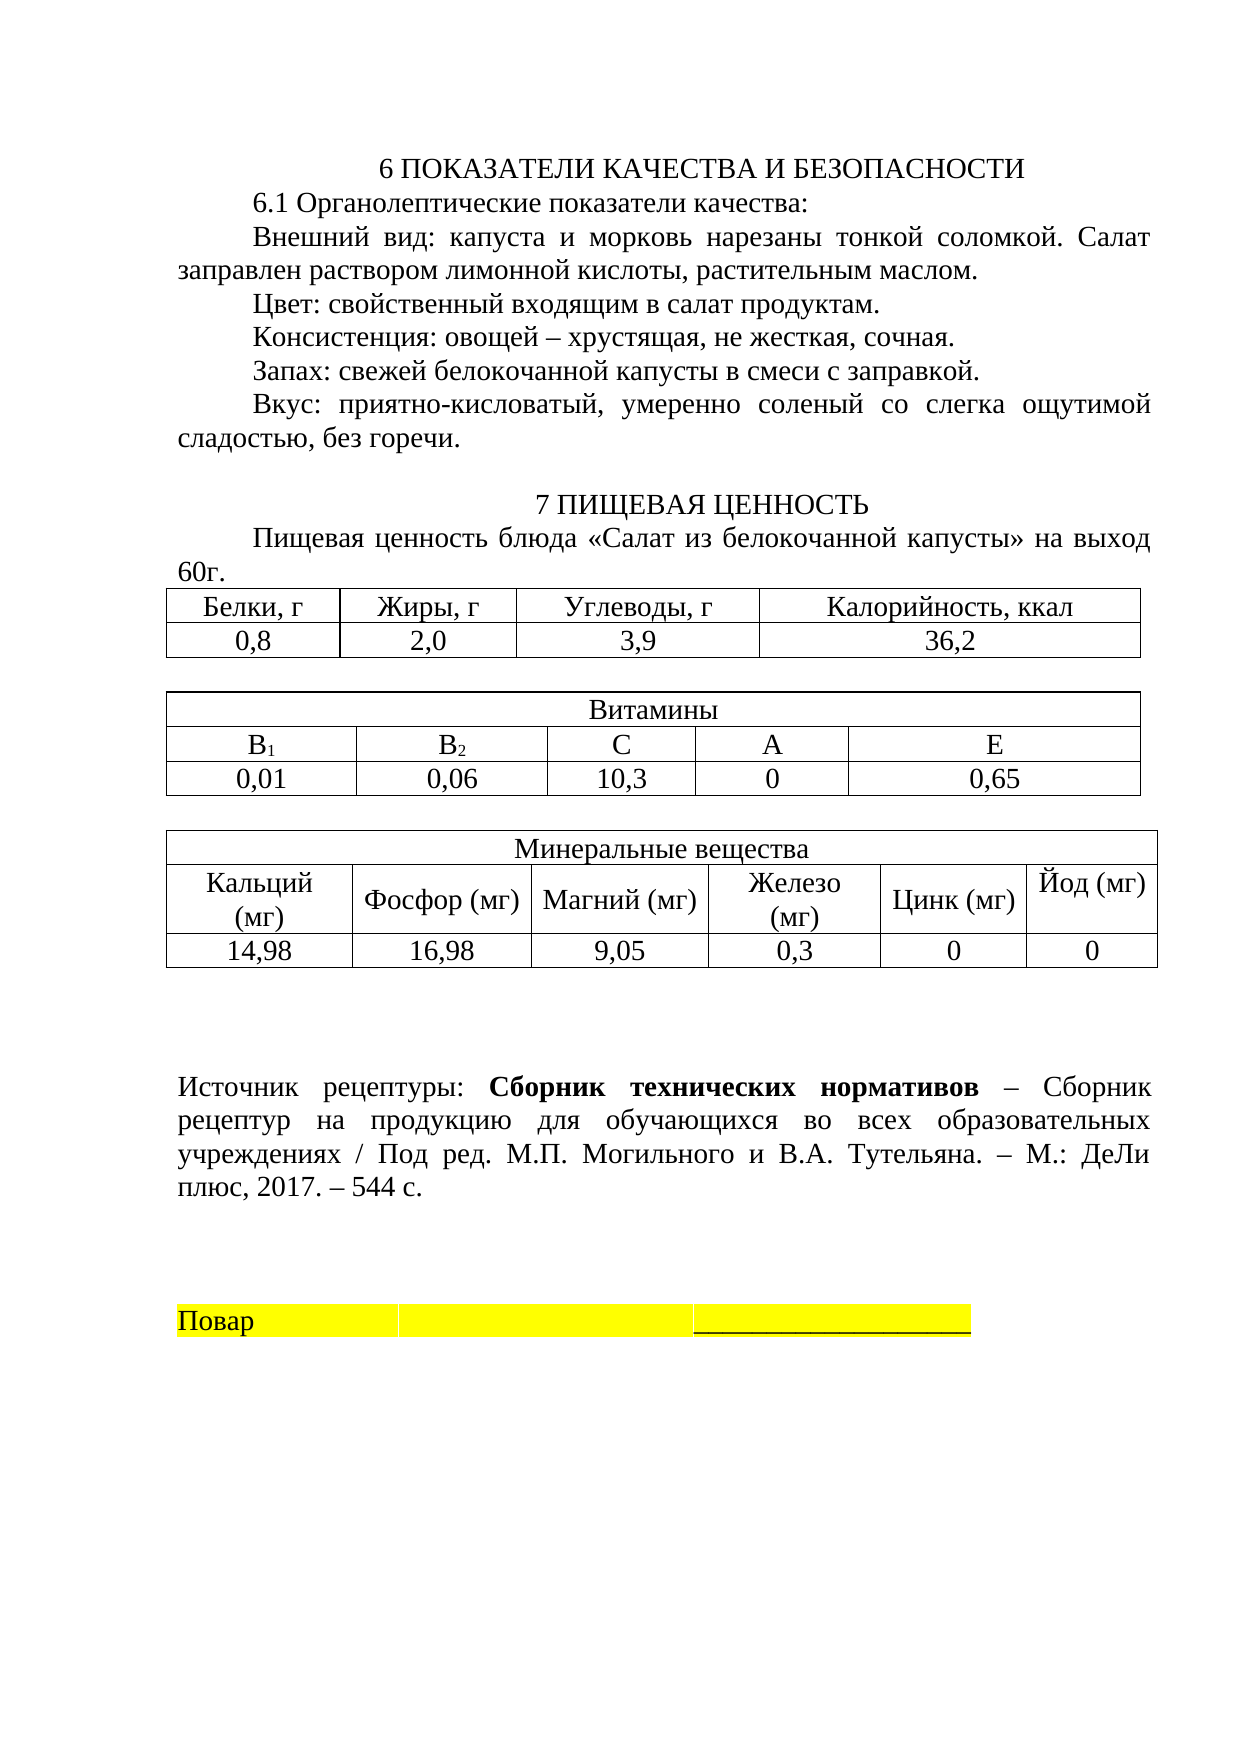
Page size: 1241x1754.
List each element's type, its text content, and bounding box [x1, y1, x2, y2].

text 7 ПИЩЕВАЯ ЦЕННОСТЬ [177, 487, 1152, 521]
table_cell 0,01 [167, 762, 356, 795]
table_cell 0 [696, 762, 848, 795]
table_cell В2 [357, 727, 547, 761]
text Повар ___________________ [177, 1303, 1152, 1337]
table_cell 36,2 [760, 623, 1140, 657]
table_cell 0 [881, 934, 1026, 967]
table_header Витамины [167, 693, 1140, 726]
table_cell С [548, 727, 695, 761]
table_header Минеральные вещества [167, 831, 1157, 864]
text Источник рецептуры: Сборник технических нормативов – Сборник рецептур на продукцию для обучающихся во всех образовательных учреждениях / Под ред. М.П. Могильного и В.А. Тутельяна. – М.: ДеЛи плюс, 2017. – 544 с. [177, 1069, 1152, 1203]
table_cell 0 [1027, 934, 1157, 967]
text Вкус: приятно-кисловатый, умеренно соленый со слегка ощутимой сладостью, без горечи. [177, 386, 1152, 453]
text 6 ПОКАЗАТЕЛИ КАЧЕСТВА И БЕЗОПАСНОСТИ [177, 152, 1152, 185]
text 6.1 Органолептические показатели качества: [177, 185, 1152, 219]
text Цвет: свойственный входящим в салат продуктам. [177, 286, 1152, 319]
table_cell Йод (мг) [1027, 865, 1157, 932]
table_cell Кальций (мг) [167, 865, 352, 932]
table_header Углеводы, г [517, 589, 759, 622]
table_cell 2,0 [341, 623, 516, 657]
table_cell В1 [167, 727, 356, 761]
table_cell 0,06 [357, 762, 547, 795]
text Пищевая ценность блюда «Салат из белокочанной капусты» на выход 60г. [177, 521, 1152, 588]
text Внешний вид: капуста и морковь нарезаны тонкой соломкой. Салат заправлен раствором лимонной кислоты, растительным маслом. [177, 219, 1152, 286]
table_cell Фосфор (мг) [353, 865, 531, 932]
table_cell 16,98 [353, 934, 531, 967]
table_cell Е [849, 727, 1140, 761]
table_header Жиры, г [341, 589, 516, 622]
table_cell 14,98 [167, 934, 352, 967]
table_cell Цинк (мг) [881, 865, 1026, 932]
text Запах: свежей белокочанной капусты в смеси с заправкой. [177, 353, 1152, 386]
table_cell А [696, 727, 848, 761]
table_cell 3,9 [517, 623, 759, 657]
table_cell 0,8 [167, 623, 339, 657]
table_cell 9,05 [532, 934, 708, 967]
table_cell 0,3 [709, 934, 880, 967]
table_header Белки, г [167, 589, 339, 622]
table_header Калорийность, ккал [760, 589, 1140, 622]
text Консистенция: овощей – хрустящая, не жесткая, сочная. [177, 319, 1152, 353]
table_cell Магний (мг) [532, 865, 708, 932]
table_cell 0,65 [849, 762, 1140, 795]
table_cell 10,3 [548, 762, 695, 795]
table_cell Железо (мг) [709, 865, 880, 932]
